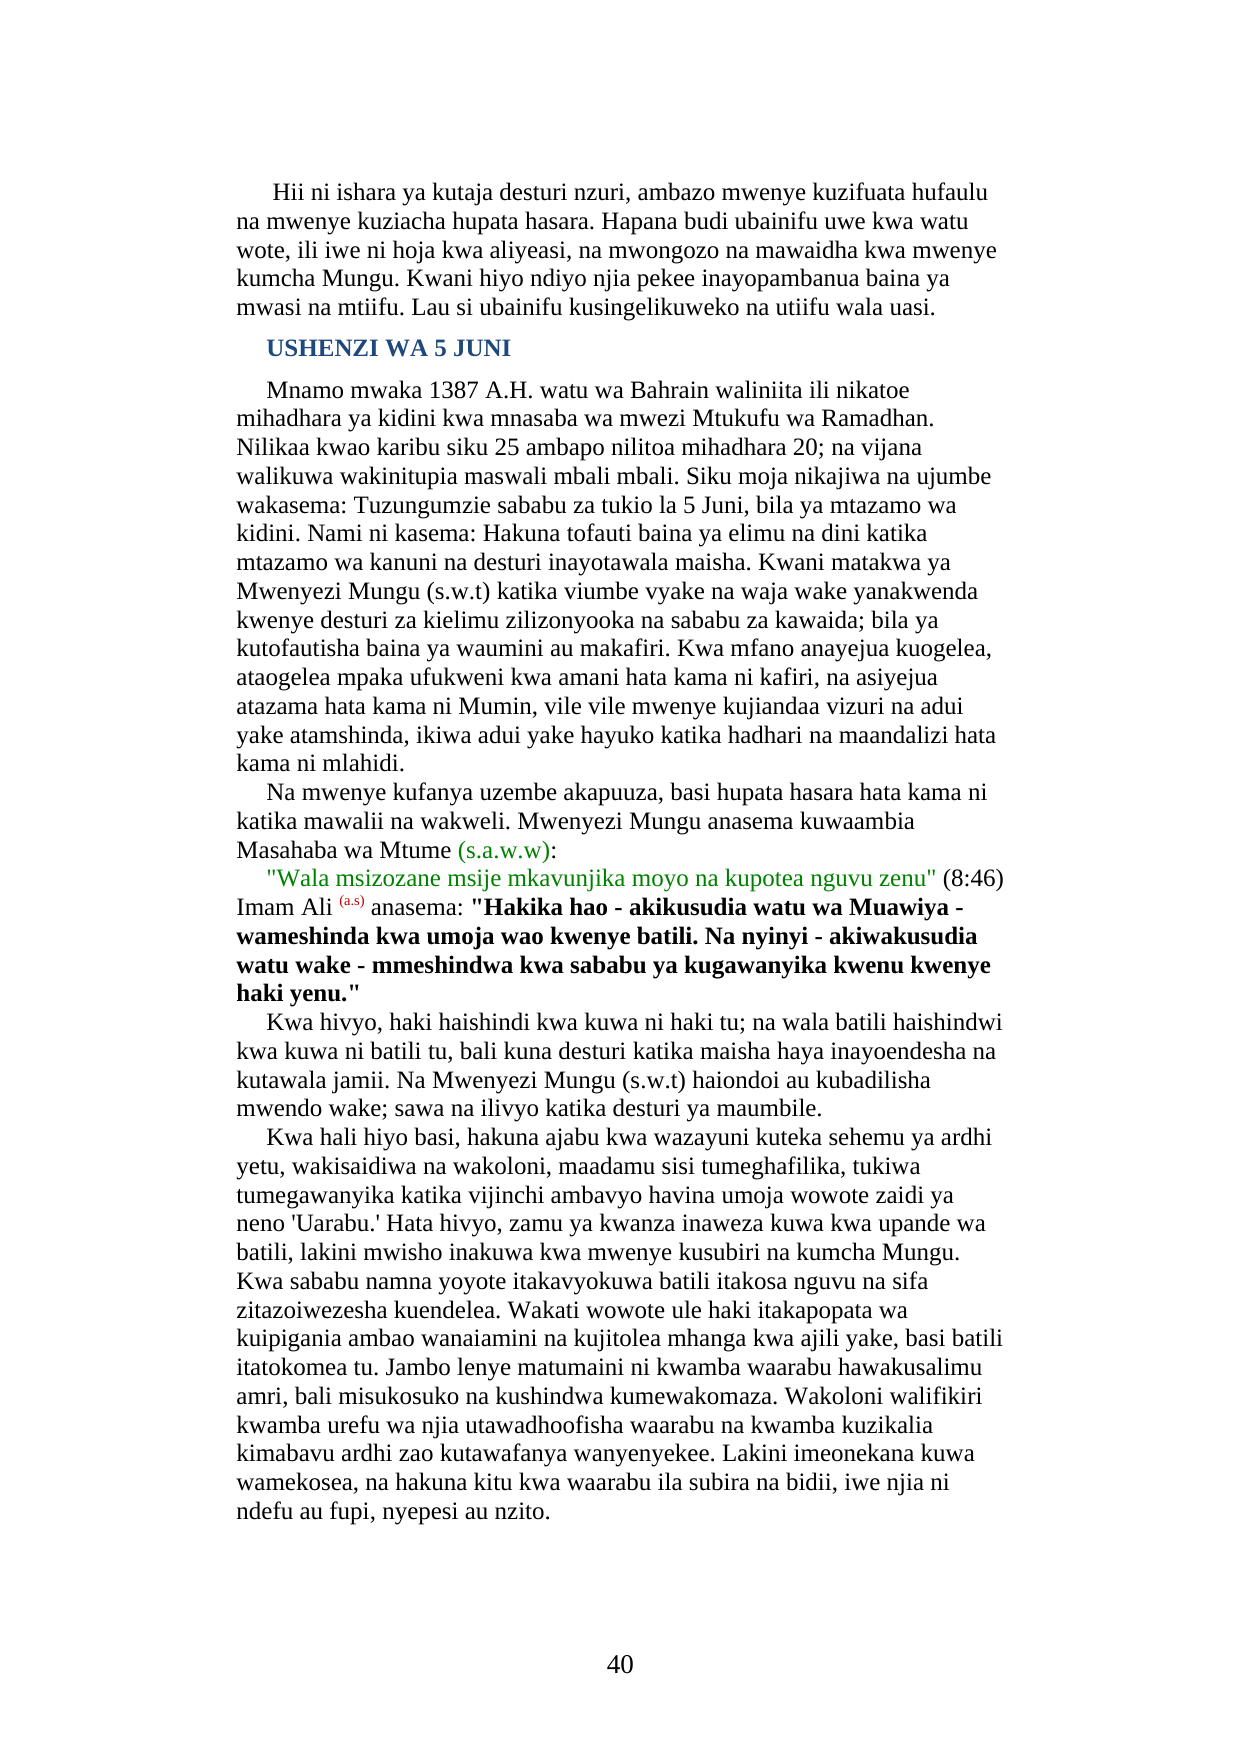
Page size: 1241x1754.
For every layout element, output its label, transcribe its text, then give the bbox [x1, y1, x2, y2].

text Mnamo mwaka 1387 A.H. watu wa Bahrain waliniita ili nikatoe mihadhara ya kidini kwa mnasaba wa mwezi Mtukufu wa Ramadhan. Nilikaa kwao karibu siku 25 ambapo nilitoa mihadhara 20; na vijana walikuwa wakinitupia maswali mbali mbali. Siku moja nikajiwa na ujumbe wakasema: Tuzungumzie sababu za tukio la 5 Juni, bila ya mtazamo wa kidini. Nami ni kasema: Hakuna tofauti baina ya elimu na dini katika mtazamo wa kanuni na desturi inayotawala maisha. Kwani matakwa ya Mwenyezi Mungu (s.w.t) katika viumbe vyake na waja wake yanakwenda kwenye desturi za kielimu zilizonyooka na sababu za kawaida; bila ya kutofautisha baina ya waumini au makafiri. Kwa mfano anayejua kuogelea, ataogelea mpaka ufukweni kwa amani hata kama ni kafiri, na asiyejua atazama hata kama ni Mumin, vile vile mwenye kujiandaa vizuri na adui yake atamshinda, ikiwa adui yake hayuko katika hadhari na maandalizi hata kama ni mlahidi. [236, 375, 1004, 777]
text Kwa hali hiyo basi, hakuna ajabu kwa wazayuni kuteka sehemu ya ardhi yetu, wakisaidiwa na wakoloni, maadamu sisi tumeghafilika, tukiwa tumegawanyika katika vijinchi ambavyo havina umoja wowote zaidi ya neno 'Uarabu.' Hata hivyo, zamu ya kwanza inaweza kuwa kwa upande wa batili, lakini mwisho inakuwa kwa mwenye kusubiri na kumcha Mungu. Kwa sababu namna yoyote itakavyokuwa batili itakosa nguvu na sifa zitazoiwezesha kuendelea. Wakati wowote ule haki itakapopata wa kuipigania ambao wanaiamini na kujitolea mhanga kwa ajili yake, basi batili itatokomea tu. Jambo lenye matumaini ni kwamba waarabu hawakusalimu amri, bali misukosuko na kushindwa kumewakomaza. Wakoloni walifikiri kwamba urefu wa njia utawadhoofisha waarabu na kwamba kuzikalia kimabavu ardhi zao kutawafanya wanyenyekee. Lakini imeonekana kuwa wamekosea, na hakuna kitu kwa waarabu ila subira na bidii, iwe njia ni ndefu au fupi, nyepesi au nzito. [236, 1122, 1004, 1525]
text Kwa hivyo, haki haishindi kwa kuwa ni haki tu; na wala batili haishindwi kwa kuwa ni batili tu, bali kuna desturi katika maisha haya inayoendesha na kutawala jamii. Na Mwenyezi Mungu (s.w.t) haiondoi au kubadilisha mwendo wake; sawa na ilivyo katika desturi ya maumbile. [236, 1007, 1004, 1122]
text Na mwenye kufanya uzembe akapuuza, basi hupata hasara hata kama ni katika mawalii na wakweli. Mwenyezi Mungu anasema kuwaambia Masahaba wa Mtume (s.a.w.w): [236, 777, 1004, 863]
subtitle USHENZI WA 5 JUNI [236, 333, 1004, 362]
text Hii ni ishara ya kutaja desturi nzuri, ambazo mwenye kuzifuata hufaulu na mwenye kuziacha hupata hasara. Hapana budi ubainifu uwe kwa watu wote, ili iwe ni hoja kwa aliyeasi, na mwongozo na mawaidha kwa mwenye kumcha Mungu. Kwani hiyo ndiyo njia pekee inayopambanua baina ya mwasi na mtiifu. Lau si ubainifu kusingelikuweko na utiifu wala uasi. [236, 177, 1004, 321]
text "Wala msizozane msije mkavunjika moyo na kupotea nguvu zenu" (8:46) Imam Ali (a.s) anasema: "Hakika hao - akikusudia watu wa Muawiya - wameshinda kwa umoja wao kwenye batili. Na nyinyi - akiwakusudia watu wake - mmeshindwa kwa sababu ya kugawanyika kwenu kwenye haki yenu." [236, 863, 1004, 1007]
